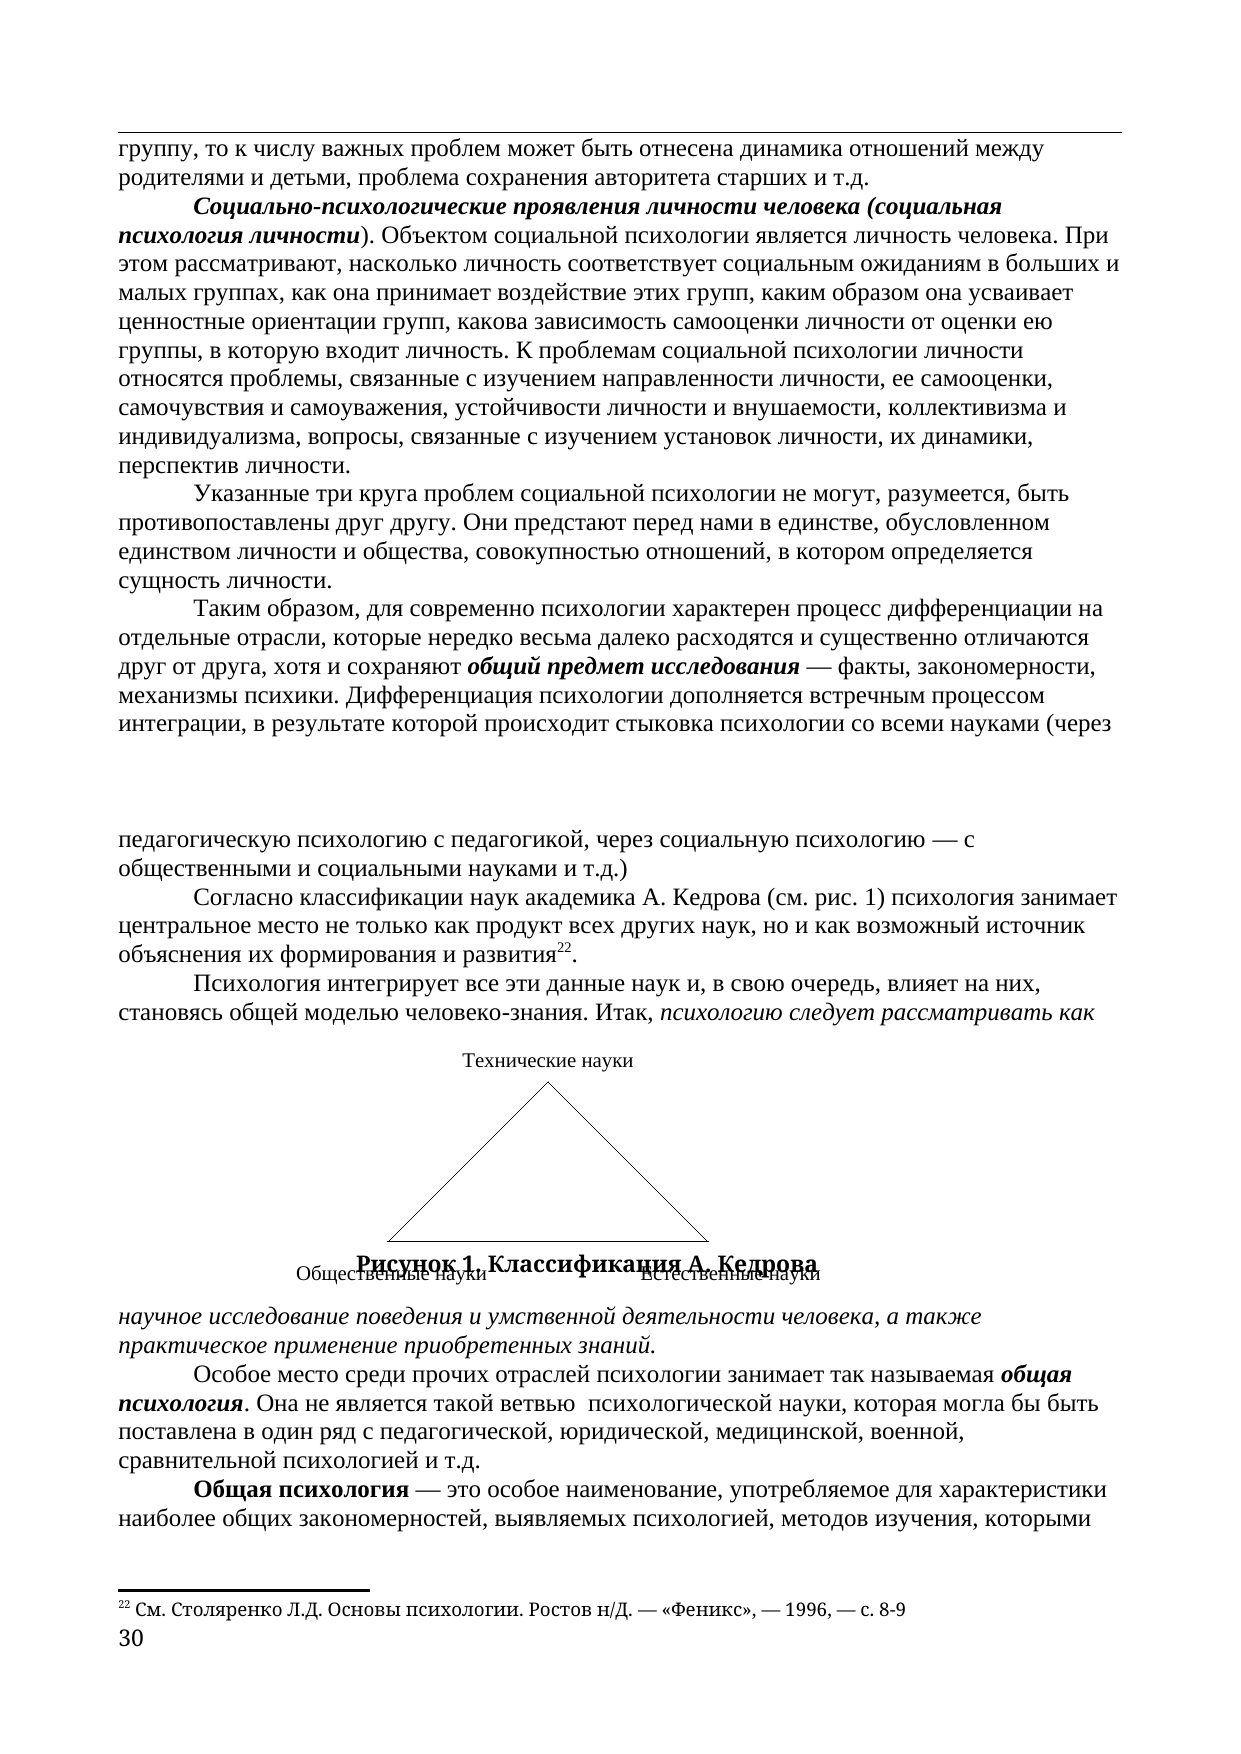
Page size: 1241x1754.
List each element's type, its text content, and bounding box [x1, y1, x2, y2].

text Социально-психологические проявления личности человека (социальная психология личности). Объектом социальной психологии является личность человека. При этом рассматривают, насколько личность соответствует социальным ожиданиям в больших и малых группах, как она принимает воздействие этих групп, каким образом она усваивает ценностные ориентации групп, какова зависимость самооценки личности от оценки ею группы, в которую входит личность. К проблемам социальной психологии личности относятся проблемы, связанные с изучением направленности личности, ее самооценки, самочувствия и самоуважения, устойчивости личности и внушаемости, коллективизма и индивидуализма, вопросы, связанные с изучением установок личности, их динамики, перспектив личности. [118, 191, 1122, 478]
text Психология интегрирует все эти данные наук и, в свою очередь, влияет на них, становясь общей моделью человеко-знания. Итак, психологию следует рассматривать как научное исследование поведения и умственной деятельности человека, а также практическое применение приобретенных знаний. [118, 968, 1122, 1359]
text Согласно классификации наук академика А. Кедрова (см. рис. 1) психология занимает центральное место не только как продукт всех других наук, но и как возможный источник объяснения их формирования и развития. [118, 882, 1122, 968]
text Таким образом, для современно психологии характерен процесс дифференциации на отдельные отрасли, которые нередко весьма далеко расходятся и существенно отличаются друг от друга, хотя и сохраняют общий предмет исследования — факты, закономерности, механизмы психики. Дифференциация психологии дополняется встречным процессом интеграции, в результате которой происходит стыковка психологии со всеми науками (через педагогическую психологию с педагогикой, через социальную психологию — с общественными и социальными науками и т.д.) [118, 593, 1122, 882]
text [118, 133, 1122, 191]
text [118, 1474, 1122, 1531]
text Особое место среди прочих отраслей психологии занимает так называемая общая психология. Она не является такой ветвью психологической науки, которая могла бы быть поставлена в один ряд с педагогической, юридической, медицинской, военной, сравнительной психологией и т.д. [118, 1359, 1122, 1474]
text Указанные три круга проблем социальной психологии не могут, разумеется, быть противопоставлены друг другу. Они предстают перед нами в единстве, обусловленном единством личности и общества, совокупностью отношений, в котором определяется сущность личности. [118, 478, 1122, 593]
